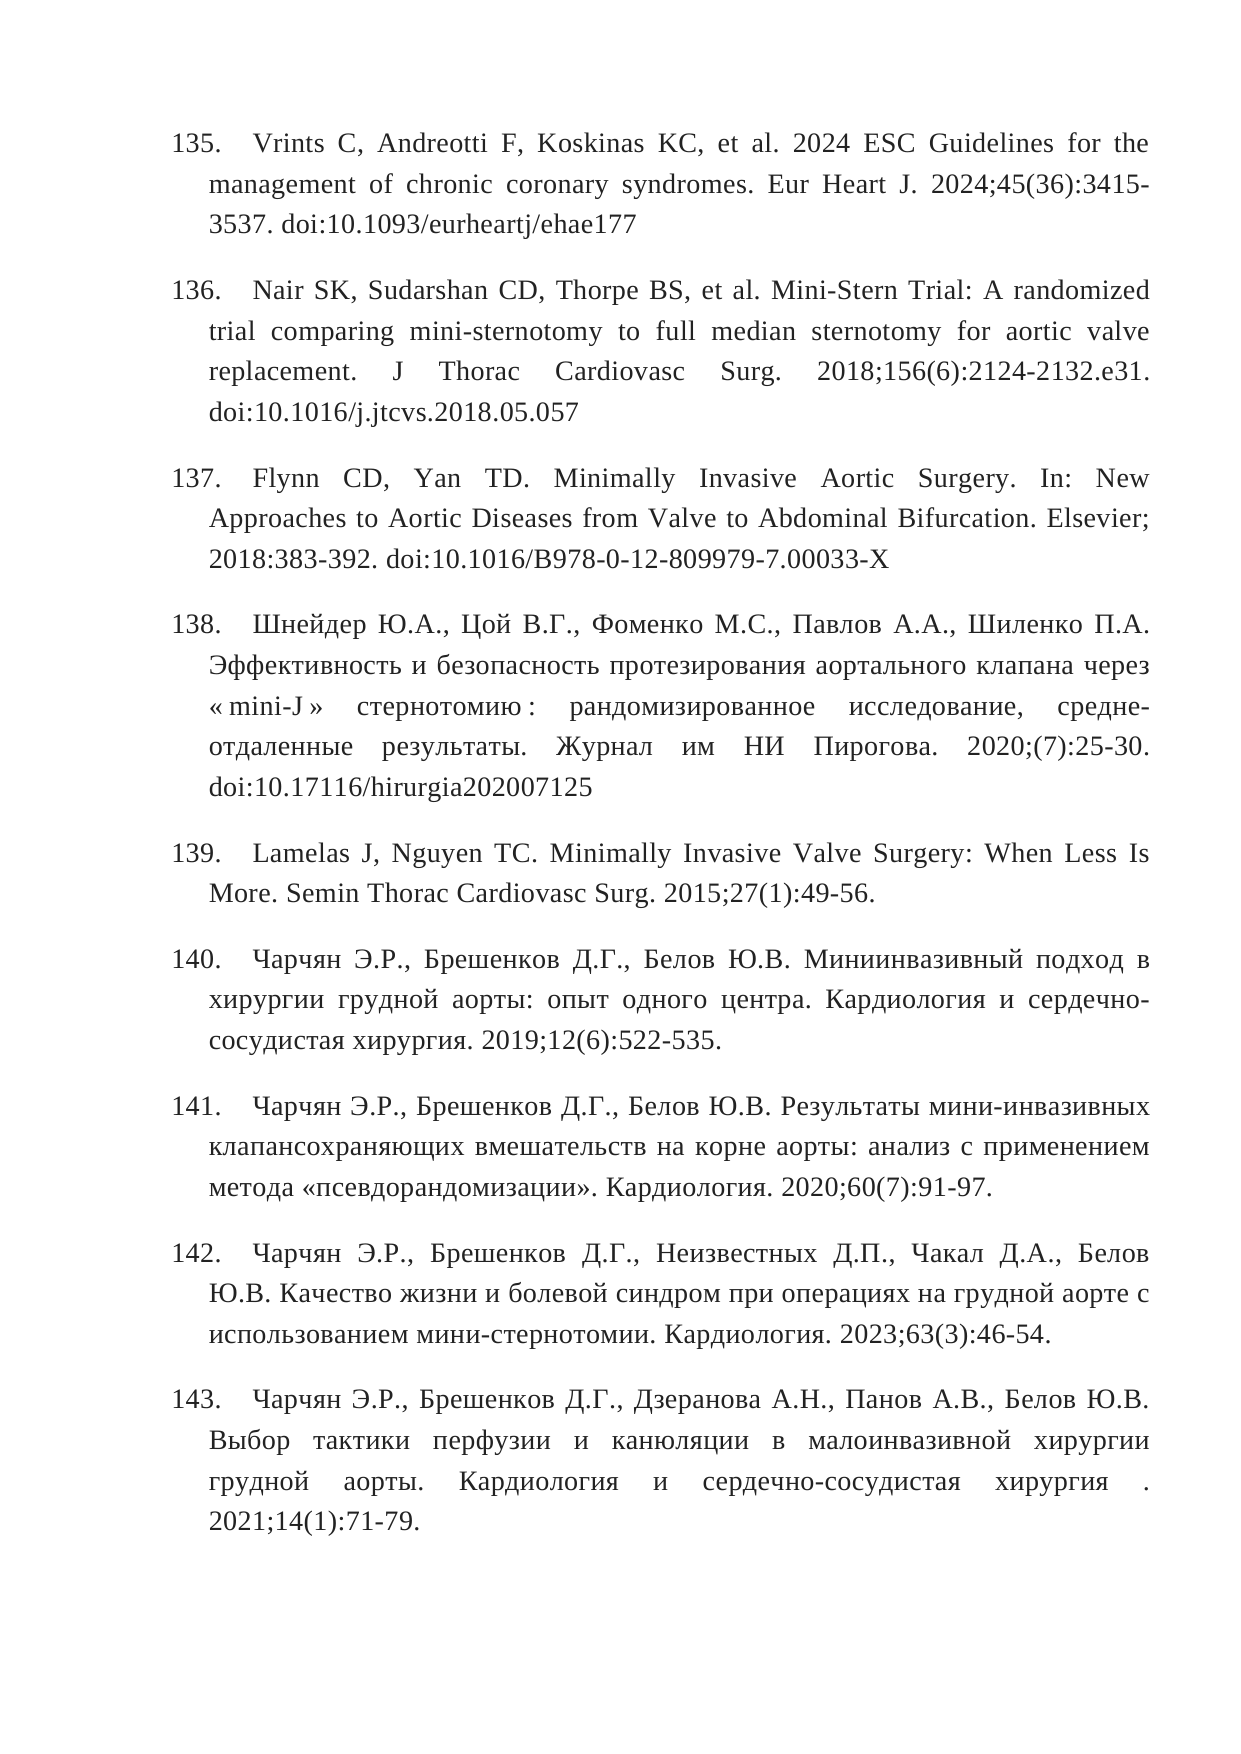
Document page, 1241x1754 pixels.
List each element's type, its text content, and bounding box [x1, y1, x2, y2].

list Чарчян Э.Р., Брешенков Д.Г., Дзеранова А.Н., Панов А.В., Белов Ю.В. Выбор тактики перфузии и канюляции в малоинвазивной хирургии грудной аорты. Кардиология и сердечно-сосудистая хирургия . 2021;14(1):71-79. [171, 1374, 1152, 1537]
list Чарчян Э.Р., Брешенков Д.Г., Неизвестных Д.П., Чакал Д.А., Белов Ю.В. Качество жизни и болевой синдром при операциях на грудной аорте с использованием мини-стернотомии. Кардиология. 2023;63(3):46-54. [171, 1227, 1152, 1349]
list Flynn CD, Yan TD. Minimally Invasive Aortic Surgery. In: New Approaches to Aortic Diseases from Valve to Abdominal Bifurcation. Elsevier; 2018:383-392. doi:10.1016/B978-0-12-809979-7.00033-X [171, 452, 1152, 574]
list Шнейдер Ю.А., Цой В.Г., Фоменко М.С., Павлов А.А., Шиленко П.А. Эффективность и безопасность протезирования аортального клапана через « mini-J » стернотомию : рандомизированное исследование, средне-отдаленные результаты. Журнал им НИ Пирогова. 2020;(7):25-30. doi:10.17116/hirurgia202007125 [171, 599, 1152, 802]
list Чарчян Э.Р., Брешенков Д.Г., Белов Ю.В. Результаты мини-инвазивных клапансохраняющих вмешательств на корне аорты: анализ с применением метода «псевдорандомизации». Кардиология. 2020;60(7):91-97. [171, 1081, 1152, 1202]
list Lamelas J, Nguyen TC. Minimally Invasive Valve Surgery: When Less Is More. Semin Thorac Cardiovasc Surg. 2015;27(1):49-56. [171, 827, 1152, 909]
list Nair SK, Sudarshan CD, Thorpe BS, et al. Mini-Stern Trial: A randomized trial comparing mini-sternotomy to full median sternotomy for aortic valve replacement. J Thorac Cardiovasc Surg. 2018;156(6):2124-2132.e31. doi:10.1016/j.jtcvs.2018.05.057 [171, 265, 1152, 427]
list Чарчян Э.Р., Брешенков Д.Г., Белов Ю.В. Миниинвазивный подход в хирургии грудной аорты: опыт одного центра. Кардиология и сердечно-сосудистая хирургия. 2019;12(6):522-535. [171, 934, 1152, 1056]
list Vrints C, Andreotti F, Koskinas KC, et al. 2024 ESC Guidelines for the management of chronic coronary syndromes. Eur Heart J. 2024;45(36):3415-3537. doi:10.1093/eurheartj/ehae177 [171, 118, 1152, 240]
